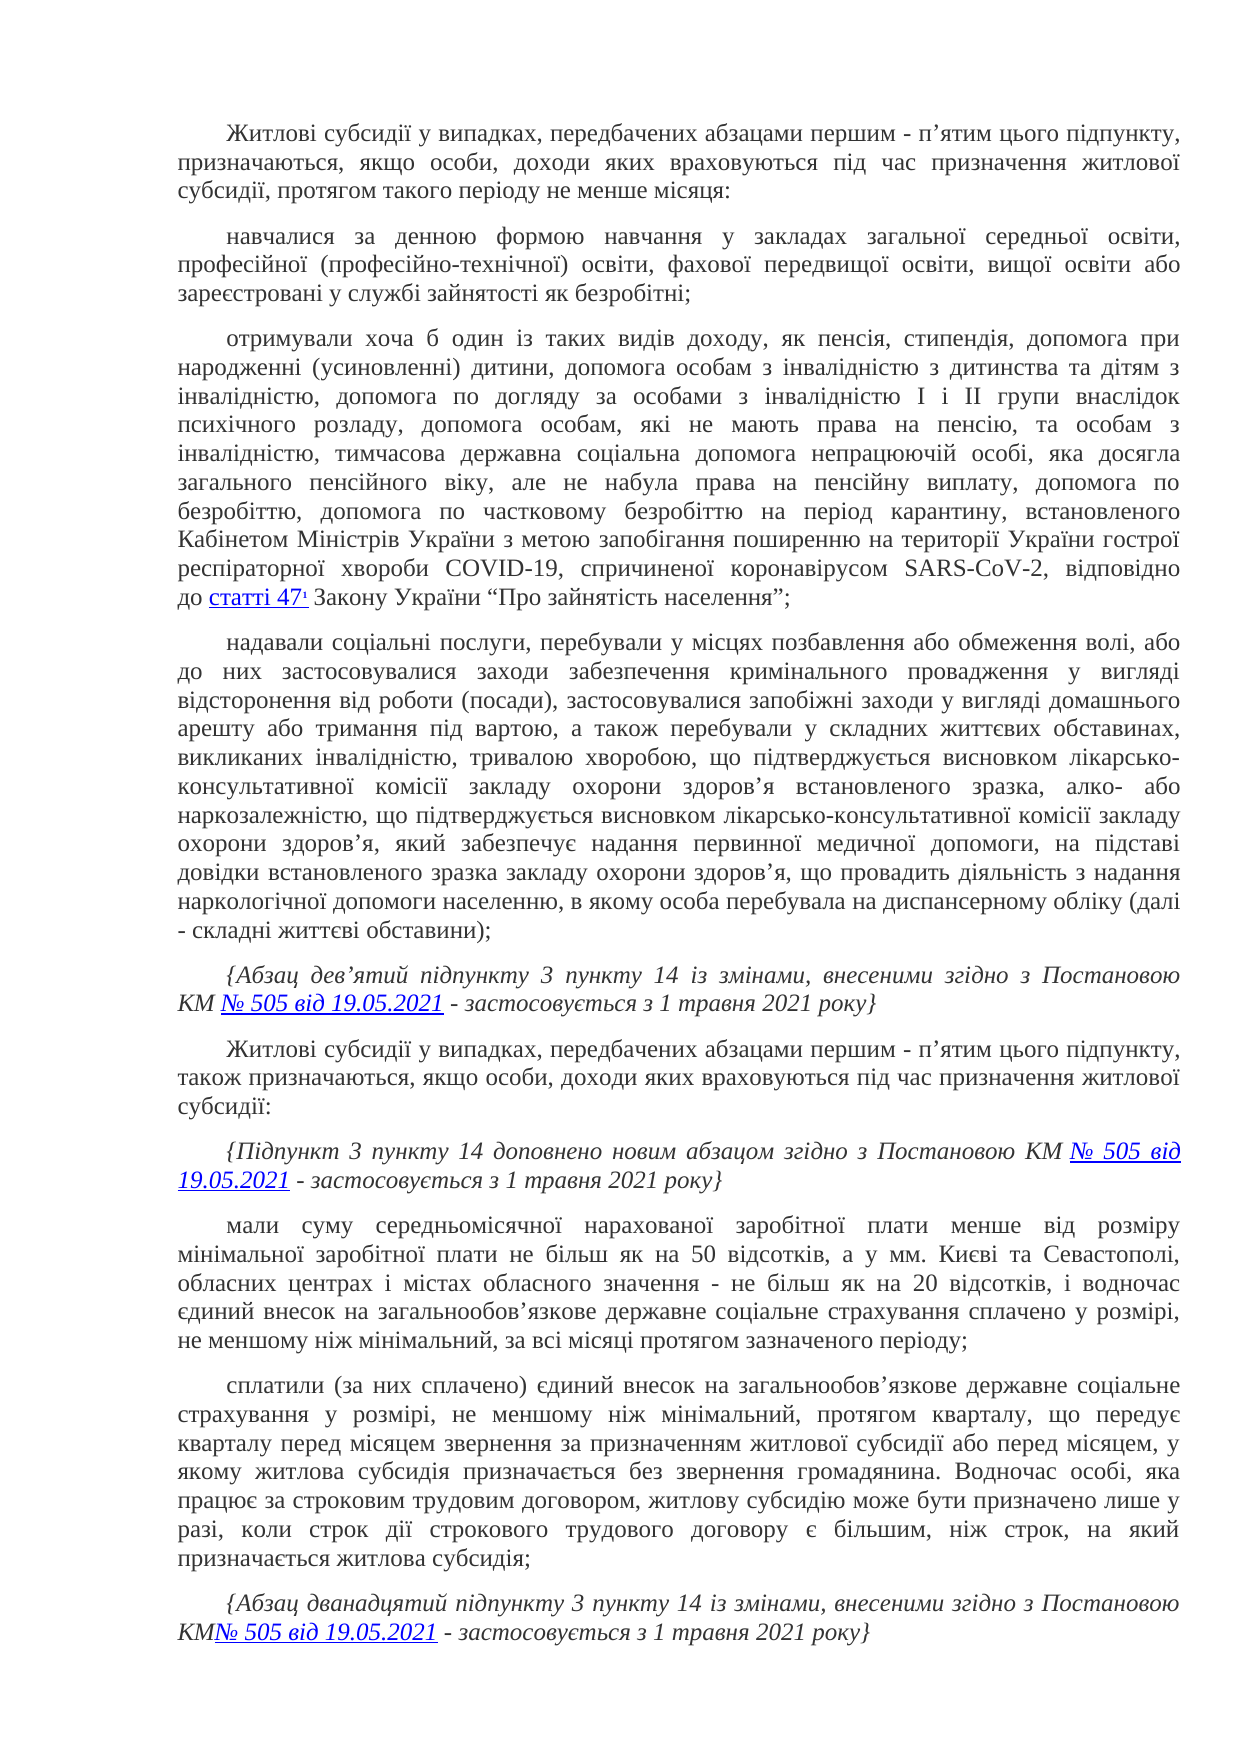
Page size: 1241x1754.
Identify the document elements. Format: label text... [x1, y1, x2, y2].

text навчалися за денною формою навчання у закладах загальної середньої освіти, професійної (професійно-технічної) освіти, фахової передвищої освіти, вищої освіти або зареєстровані у службі зайнятості як безробітні; [177, 221, 1181, 307]
text отримували хоча б один із таких видів доходу, як пенсія, стипендія, допомога при народженні (усиновленні) дитини, допомога особам з інвалідністю з дитинства та дітям з інвалідністю, допомога по догляду за особами з інвалідністю I і II групи внаслідок психічного розладу, допомога особам, які не мають права на пенсію, та особам з інвалідністю, тимчасова державна соціальна допомога непрацюючій особі, яка досягла загального пенсійного віку, але не набула права на пенсійну виплату, допомога по безробіттю, допомога по частковому безробіттю на період карантину, встановленого Кабінетом Міністрів України з метою запобігання поширенню на території України гострої респіраторної хвороби COVID-19, спричиненої коронавірусом SARS-CoV-2, відповідно до статті 47-1 Закону України “Про зайнятість населення”; [177, 323, 1181, 611]
text Житлові субсидії у випадках, передбачених абзацами першим - п’ятим цього підпункту, також призначаються, якщо особи, доходи яких враховуються під час призначення житлової субсидії: [177, 1034, 1181, 1120]
text {Абзац дванадцятий підпункту 3 пункту 14 із змінами, внесеними згідно з Постановою КМ№ 505 від 19.05.2021 - застосовується з 1 травня 2021 року} [177, 1588, 1181, 1645]
text Житлові субсидії у випадках, передбачених абзацами першим - п’ятим цього підпункту, призначаються, якщо особи, доходи яких враховуються під час призначення житлової субсидії, протягом такого періоду не менше місяця: [177, 118, 1181, 204]
text мали суму середньомісячної нарахованої заробітної плати менше від розміру мінімальної заробітної плати не більш як на 50 відсотків, а у мм. Києві та Севастополі, обласних центрах і містах обласного значення - не більш як на 20 відсотків, і водночас єдиний внесок на загальнообов’язкове державне соціальне страхування сплачено у розмірі, не меншому ніж мінімальний, за всі місяці протягом зазначеного періоду; [177, 1210, 1181, 1354]
text надавали соціальні послуги, перебували у місцях позбавлення або обмеження волі, або до них застосовувалися заходи забезпечення кримінального провадження у вигляді відсторонення від роботи (посади), застосовувалися запобіжні заходи у вигляді домашнього арешту або тримання під вартою, а також перебували у складних життєвих обставинах, викликаних інвалідністю, тривалою хворобою, що підтверджується висновком лікарсько-консультативної комісії закладу охорони здоров’я встановленого зразка, алко- або наркозалежністю, що підтверджується висновком лікарсько-консультативної комісії закладу охорони здоров’я, який забезпечує надання первинної медичної допомоги, на підставі довідки встановленого зразка закладу охорони здоров’я, що провадить діяльність з надання наркологічної допомоги населенню, в якому особа перебувала на диспансерному обліку (далі - складні життєві обставини); [177, 627, 1181, 943]
text сплатили (за них сплачено) єдиний внесок на загальнообов’язкове державне соціальне страхування у розмірі, не меншому ніж мінімальний, протягом кварталу, що передує кварталу перед місяцем звернення за призначенням житлової субсидії або перед місяцем, у якому житлова субсидія призначається без звернення громадянина. Водночас особі, яка працює за строковим трудовим договором, житлову субсидію може бути призначено лише у разі, коли строк дії строкового трудового договору є більшим, ніж строк, на який призначається житлова субсидія; [177, 1370, 1181, 1571]
text {Абзац дев’ятий підпункту 3 пункту 14 із змінами, внесеними згідно з Постановою КМ № 505 від 19.05.2021 - застосовується з 1 травня 2021 року} [177, 960, 1181, 1017]
text {Підпункт 3 пункту 14 доповнено новим абзацом згідно з Постановою КМ № 505 від 19.05.2021 - застосовується з 1 травня 2021 року} [177, 1136, 1181, 1194]
